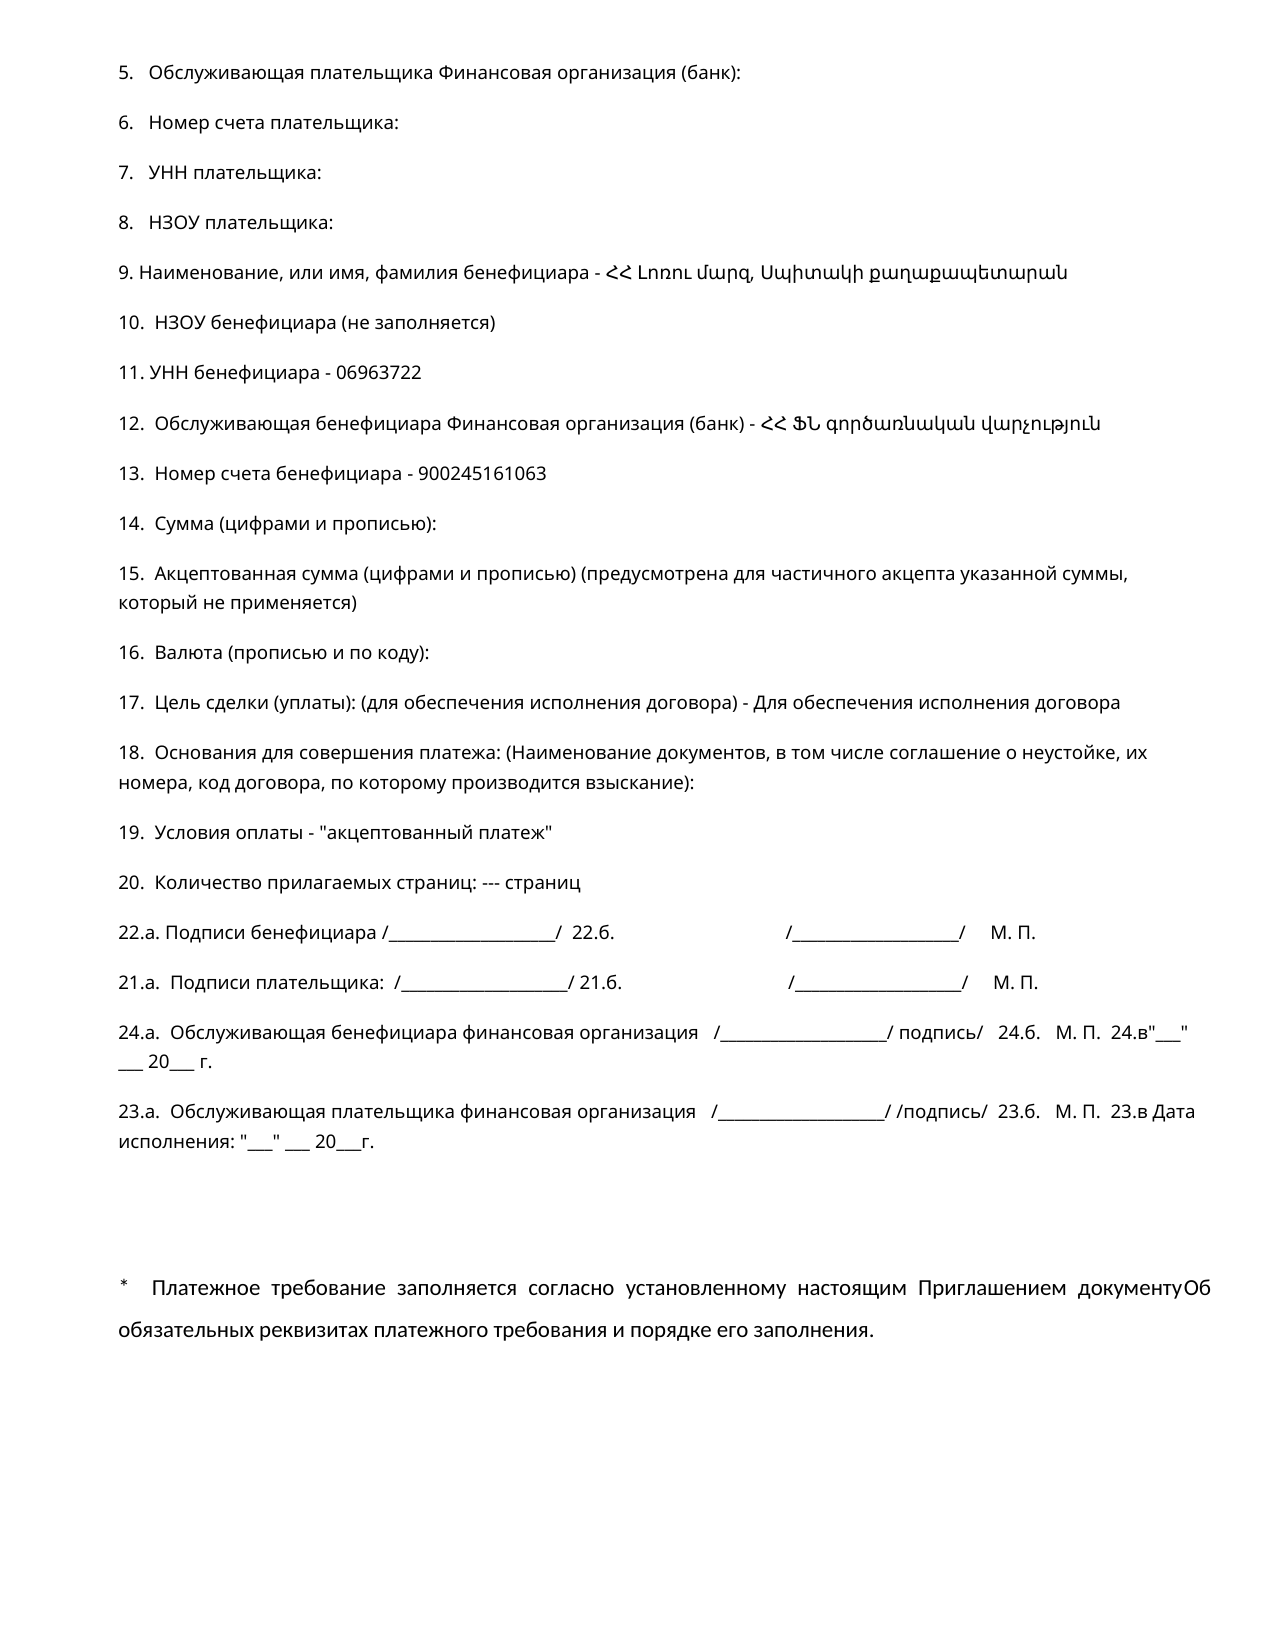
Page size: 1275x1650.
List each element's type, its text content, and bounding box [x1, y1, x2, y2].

text * Платежное требование заполняется согласно установленному настоящим Приглашением документуОб обязательных реквизитах платежного требования и порядке его заполнения. [118, 1273, 1211, 1343]
